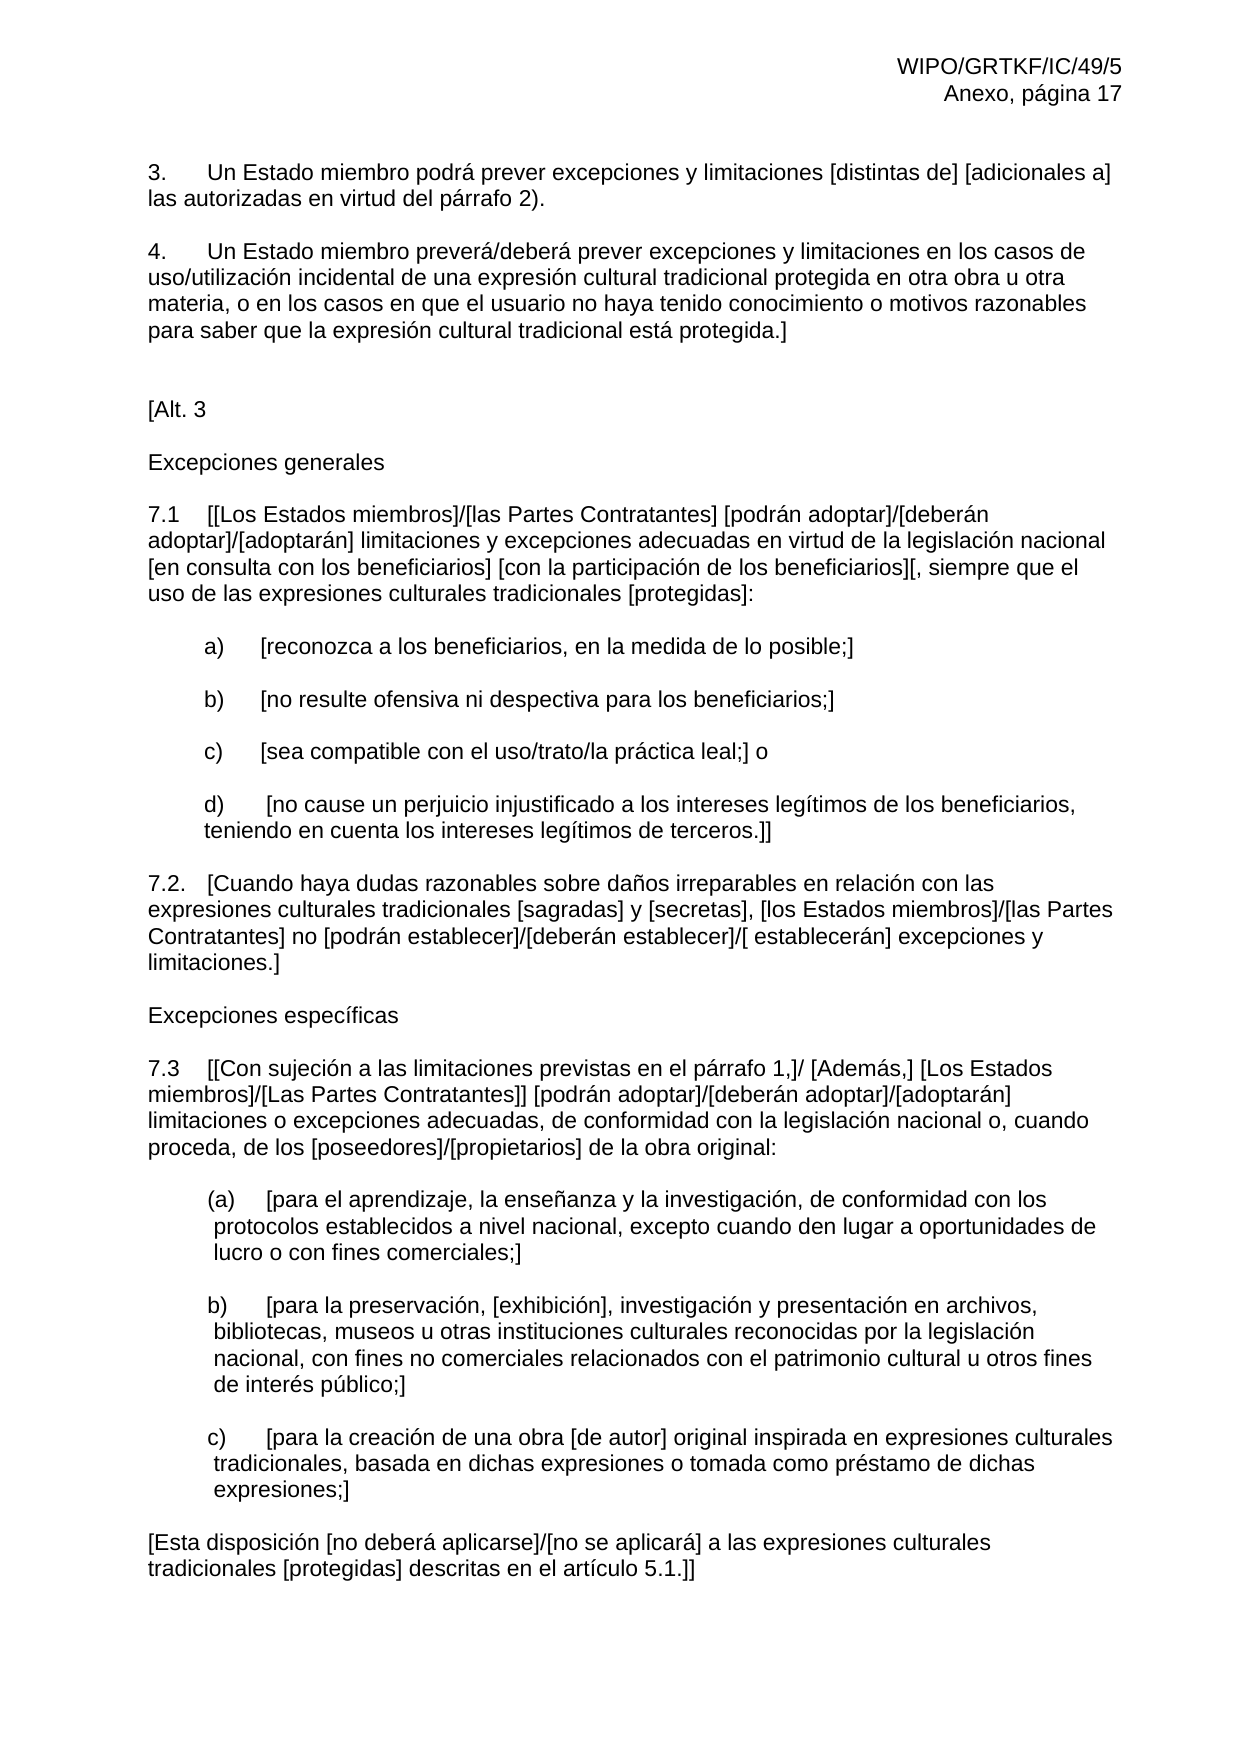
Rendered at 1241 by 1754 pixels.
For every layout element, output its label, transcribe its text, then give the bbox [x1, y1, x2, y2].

text c) [para la creación de una obra [de autor] original inspirada en expresiones culturales tradicionales, basada en dichas expresiones o tomada como préstamo de dichas expresiones;] [207, 1423, 1122, 1503]
list [para el aprendizaje, la enseñanza y la investigación, de conformidad con los protocolos establecidos a nivel nacional, excepto cuando den lugar a oportunidades de lucro o con fines comerciales;] [207, 1186, 1122, 1265]
text Excepciones generales [148, 448, 1122, 475]
text 7.2. [Cuando haya dudas razonables sobre daños irreparables en relación con las expresiones culturales tradicionales [sagradas] y [secretas], [los Estados miembros]/[las Partes Contratantes] no [podrán establecer]/[deberán establecer]/[ establecerán] excepciones y limitaciones.] [148, 870, 1122, 976]
text d) [no cause un perjuicio injustificado a los intereses legítimos de los beneficiarios, teniendo en cuenta los intereses legítimos de terceros.]] [204, 791, 1122, 844]
text 7.3 [[Con sujeción a las limitaciones previstas en el párrafo 1,]/ [Además,] [Los Estados miembros]/[Las Partes Contratantes]] [podrán adoptar]/[deberán adoptar]/[adoptarán] limitaciones o excepciones adecuadas, de conformidad con la legislación nacional o, cuando proceda, de los [poseedores]/[propietarios] de la obra original: [148, 1054, 1122, 1160]
text a) [reconozca a los beneficiarios, en la medida de lo posible;] [204, 633, 1122, 659]
list Un Estado miembro preverá/deberá prever excepciones y limitaciones en los casos de uso/utilización incidental de una expresión cultural tradicional protegida en otra obra u otra materia, o en los casos en que el usuario no haya tenido conocimiento o motivos razonables para saber que la expresión cultural tradicional está protegida.] [148, 238, 1122, 343]
text [Esta disposición [no deberá aplicarse]/[no se aplicará] a las expresiones culturales tradicionales [protegidas] descritas en el artículo 5.1.]] [148, 1529, 1122, 1582]
text c) [sea compatible con el uso/trato/la práctica leal;] o [204, 738, 1122, 765]
text b) [para la preservación, [exhibición], investigación y presentación en archivos, bibliotecas, museos u otras instituciones culturales reconocidas por la legislación nacional, con fines no comerciales relacionados con el patrimonio cultural u otros fines de interés público;] [207, 1292, 1122, 1397]
text [Alt. 3 [148, 396, 1122, 422]
text Excepciones específicas [148, 1002, 1122, 1028]
text b) [no resulte ofensiva ni despectiva para los beneficiarios;] [204, 686, 1122, 712]
text 7.1 [[Los Estados miembros]/[las Partes Contratantes] [podrán adoptar]/[deberán adoptar]/[adoptarán] limitaciones y excepciones adecuadas en virtud de la legislación nacional [en consulta con los beneficiarios] [con la participación de los beneficiarios][, siempre que el uso de las expresiones culturales tradicionales [protegidas]: [148, 501, 1122, 607]
list Un Estado miembro podrá prever excepciones y limitaciones [distintas de] [adicionales a] las autorizadas en virtud del párrafo 2). [148, 158, 1122, 211]
